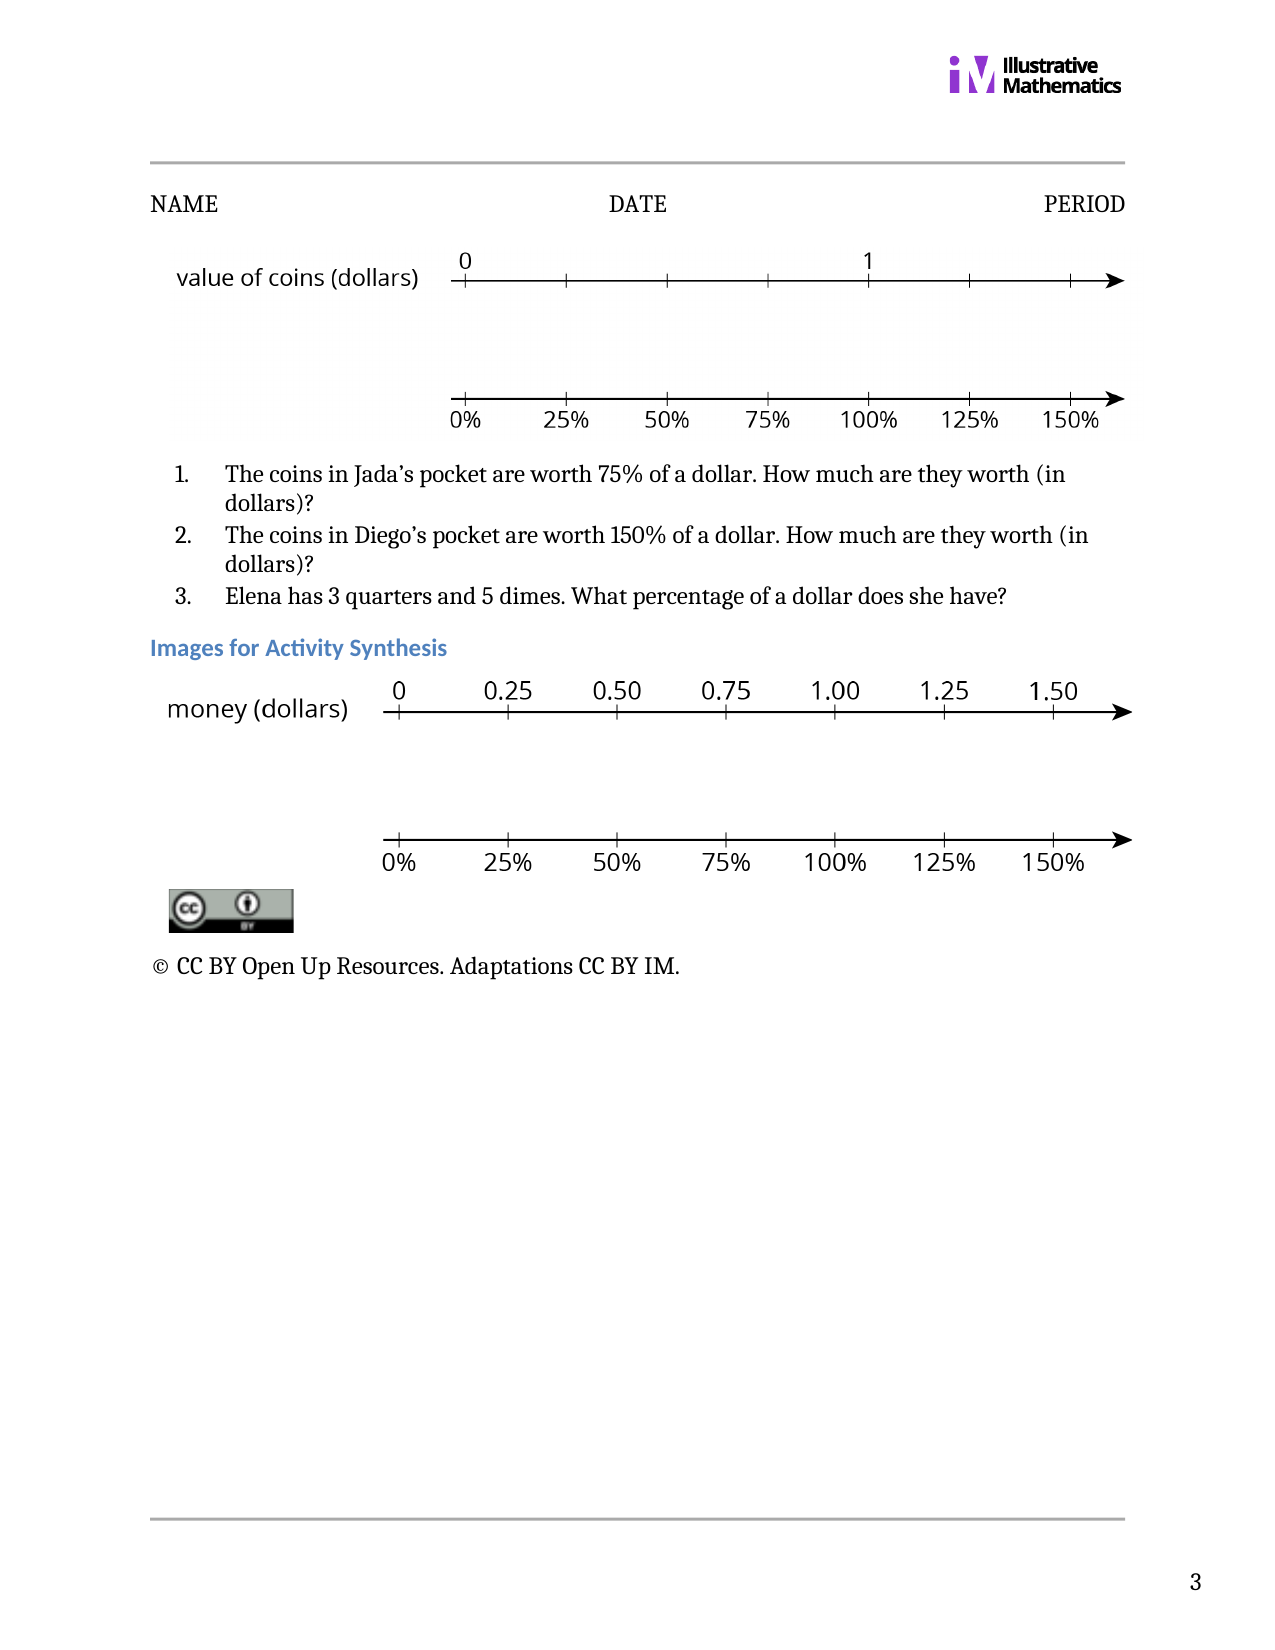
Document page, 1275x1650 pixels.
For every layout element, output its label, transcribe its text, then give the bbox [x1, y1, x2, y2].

picture [949, 55, 1121, 93]
list Elena has 3 quarters and 5 dimes. What percentage of a dollar does she have? [175, 582, 1125, 611]
picture [168, 681, 1133, 871]
picture [168, 889, 294, 933]
subtitle Images for Activity Synthesis [150, 632, 1125, 662]
picture [168, 247, 1144, 441]
list The coins in Jada’s pocket are worth 75% of a dollar. How much are they worth (in dollars)? [175, 460, 1125, 517]
text © CC BY Open Up Resources. Adaptations CC BY IM. [150, 952, 1125, 980]
list The coins in Diego’s pocket are worth 150% of a dollar. How much are they worth (in dollars)? [175, 521, 1125, 578]
